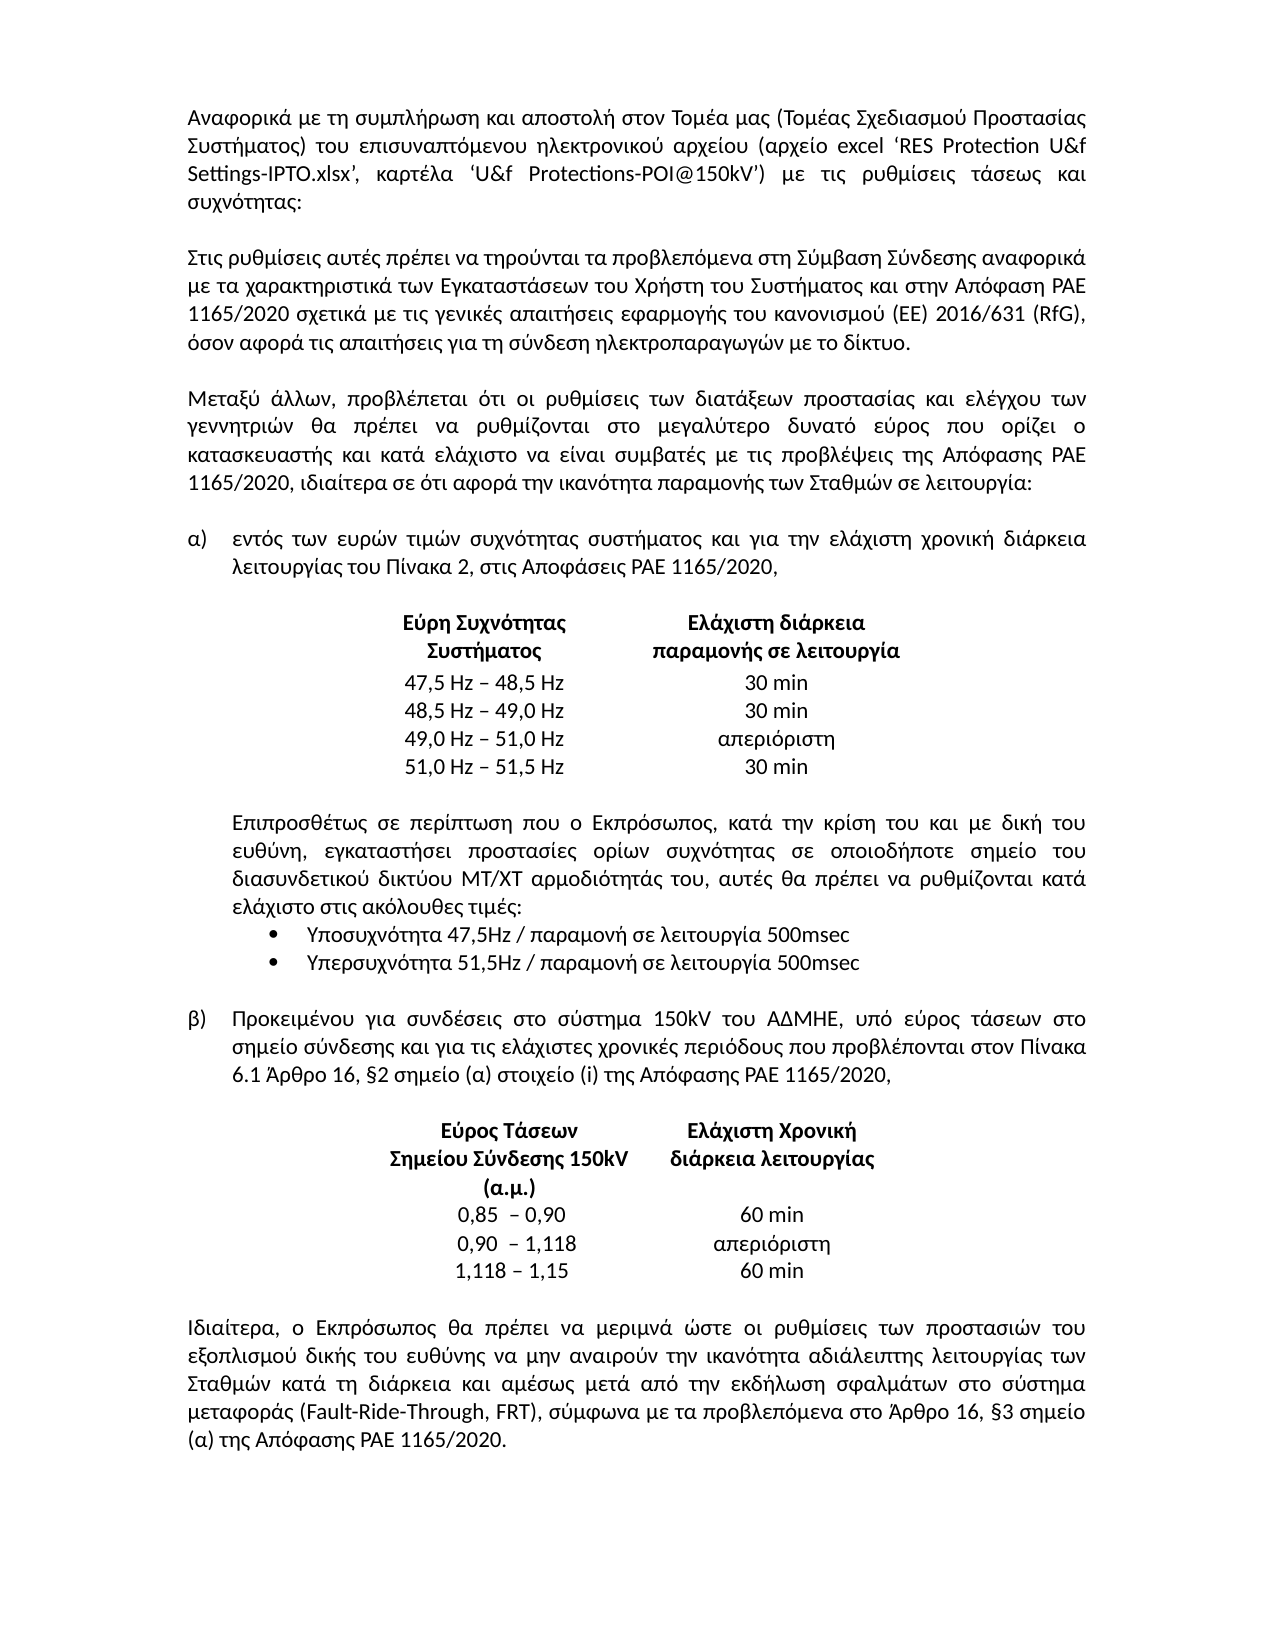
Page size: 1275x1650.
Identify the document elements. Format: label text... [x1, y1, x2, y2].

text Στις ρυθμίσεις αυτές πρέπει να τηρούνται τα προβλεπόμενα στη Σύμβαση Σύνδεσης αναφορικά με τα χαρακτηριστικά των Εγκαταστάσεων του Χρήστη του Συστήματος και στην Απόφαση ΡΑΕ 1165/2020 σχετικά με τις γενικές απαιτήσεις εφαρμογής του κανονισμού (ΕΕ) 2016/631 (RfG), όσον αφορά τις απαιτήσεις για τη σύνδεση ηλεκτροπαραγωγών με το δίκτυο. [187, 243, 1087, 356]
text β) Προκειμένου για συνδέσεις στο σύστημα 150kV του ΑΔΜΗΕ, υπό εύρος τάσεων στο σημείο σύνδεσης και για τις ελάχιστες χρονικές περιόδους που προβλέπονται στον Πίνακα 6.1 Άρθρο 16, §2 σημείο (α) στοιχείο (i) της Απόφασης ΡΑΕ 1165/2020, [187, 1004, 1087, 1088]
table_header Εύρη Συχνότητας Συστήματος [345, 608, 628, 668]
text Επιπροσθέτως σε περίπτωση που ο Εκπρόσωπος, κατά την κρίση του και με δική του ευθύνη, εγκαταστήσει προστασίες ορίων συχνότητας σε οποιοδήποτε σημείο του διασυνδετικού δικτύου ΜΤ/ΧΤ αρμοδιότητάς του, αυτές θα πρέπει να ρυθμίζονται κατά ελάχιστο στις ακόλουθες τιμές: [232, 808, 1087, 920]
table_cell 0,85 – 0,90 [375, 1201, 648, 1229]
text Ιδιαίτερα, ο Εκπρόσωπος θα πρέπει να μεριμνά ώστε οι ρυθμίσεις των προστασιών του εξοπλισμού δικής του ευθύνης να μην αναιρούν την ικανότητα αδιάλειπτης λειτουργίας των Σταθμών κατά τη διάρκεια και αμέσως μετά από την εκδήλωση σφαλμάτων στο σύστημα μεταφοράς (Fault-Ride-Through, FRT), σύμφωνα με τα προβλεπόμενα στο Άρθρο 16, §3 σημείο (α) της Απόφασης ΡΑΕ 1165/2020. [187, 1313, 1087, 1453]
table_cell 30 min [628, 752, 930, 780]
table_cell 0,90 – 1,118 [375, 1229, 648, 1257]
list Υποσυχνότητα 47,5Hz / παραμονή σε λειτουργία 500msec [269, 920, 1087, 948]
table_header Ελάχιστη Χρονική διάρκεια λειτουργίας [649, 1117, 900, 1201]
table_cell 1,118 – 1,15 [375, 1257, 648, 1285]
table_cell 60 min [649, 1201, 900, 1229]
table_cell απεριόριστη [628, 724, 930, 752]
table_header Ελάχιστη διάρκεια παραμονής σε λειτουργία [628, 608, 930, 668]
table_header Εύρος Τάσεων Σημείου Σύνδεσης 150kV (α.μ.) [375, 1117, 648, 1201]
text Αναφορικά με τη συμπλήρωση και αποστολή στον Τομέα μας (Τομέας Σχεδιασμού Προστασίας Συστήματος) του επισυναπτόμενου ηλεκτρονικού αρχείου (αρχείο excel ‘RES Protection U&f Settings-IPTO.xlsx’, καρτέλα ‘U&f Protections-POI@150kV’) με τις ρυθμίσεις τάσεως και συχνότητας: [187, 103, 1087, 216]
table_cell απεριόριστη [649, 1229, 900, 1257]
text α) εντός των ευρών τιμών συχνότητας συστήματος και για την ελάχιστη χρονική διάρκεια λειτουργίας του Πίνακα 2, στις Αποφάσεις ΡΑΕ 1165/2020, [187, 524, 1087, 580]
table_cell 60 min [649, 1257, 900, 1285]
table_cell 47,5 Hz – 48,5 Hz [345, 668, 628, 696]
table_cell 49,0 Hz – 51,0 Hz [345, 724, 628, 752]
text Μεταξύ άλλων, προβλέπεται ότι οι ρυθμίσεις των διατάξεων προστασίας και ελέγχου των γεννητριών θα πρέπει να ρυθμίζονται στο μεγαλύτερο δυνατό εύρος που ορίζει ο κατασκευαστής και κατά ελάχιστο να είναι συμβατές με τις προβλέψεις της Απόφασης ΡΑΕ 1165/2020, ιδιαίτερα σε ότι αφορά την ικανότητα παραμονής των Σταθμών σε λειτουργία: [187, 384, 1087, 496]
table_cell 51,0 Hz – 51,5 Hz [345, 752, 628, 780]
table_cell 48,5 Hz – 49,0 Hz [345, 696, 628, 724]
list Υπερσυχνότητα 51,5Hz / παραμονή σε λειτουργία 500msec [269, 948, 1087, 976]
table_cell 30 min [628, 668, 930, 696]
table_cell 30 min [628, 696, 930, 724]
